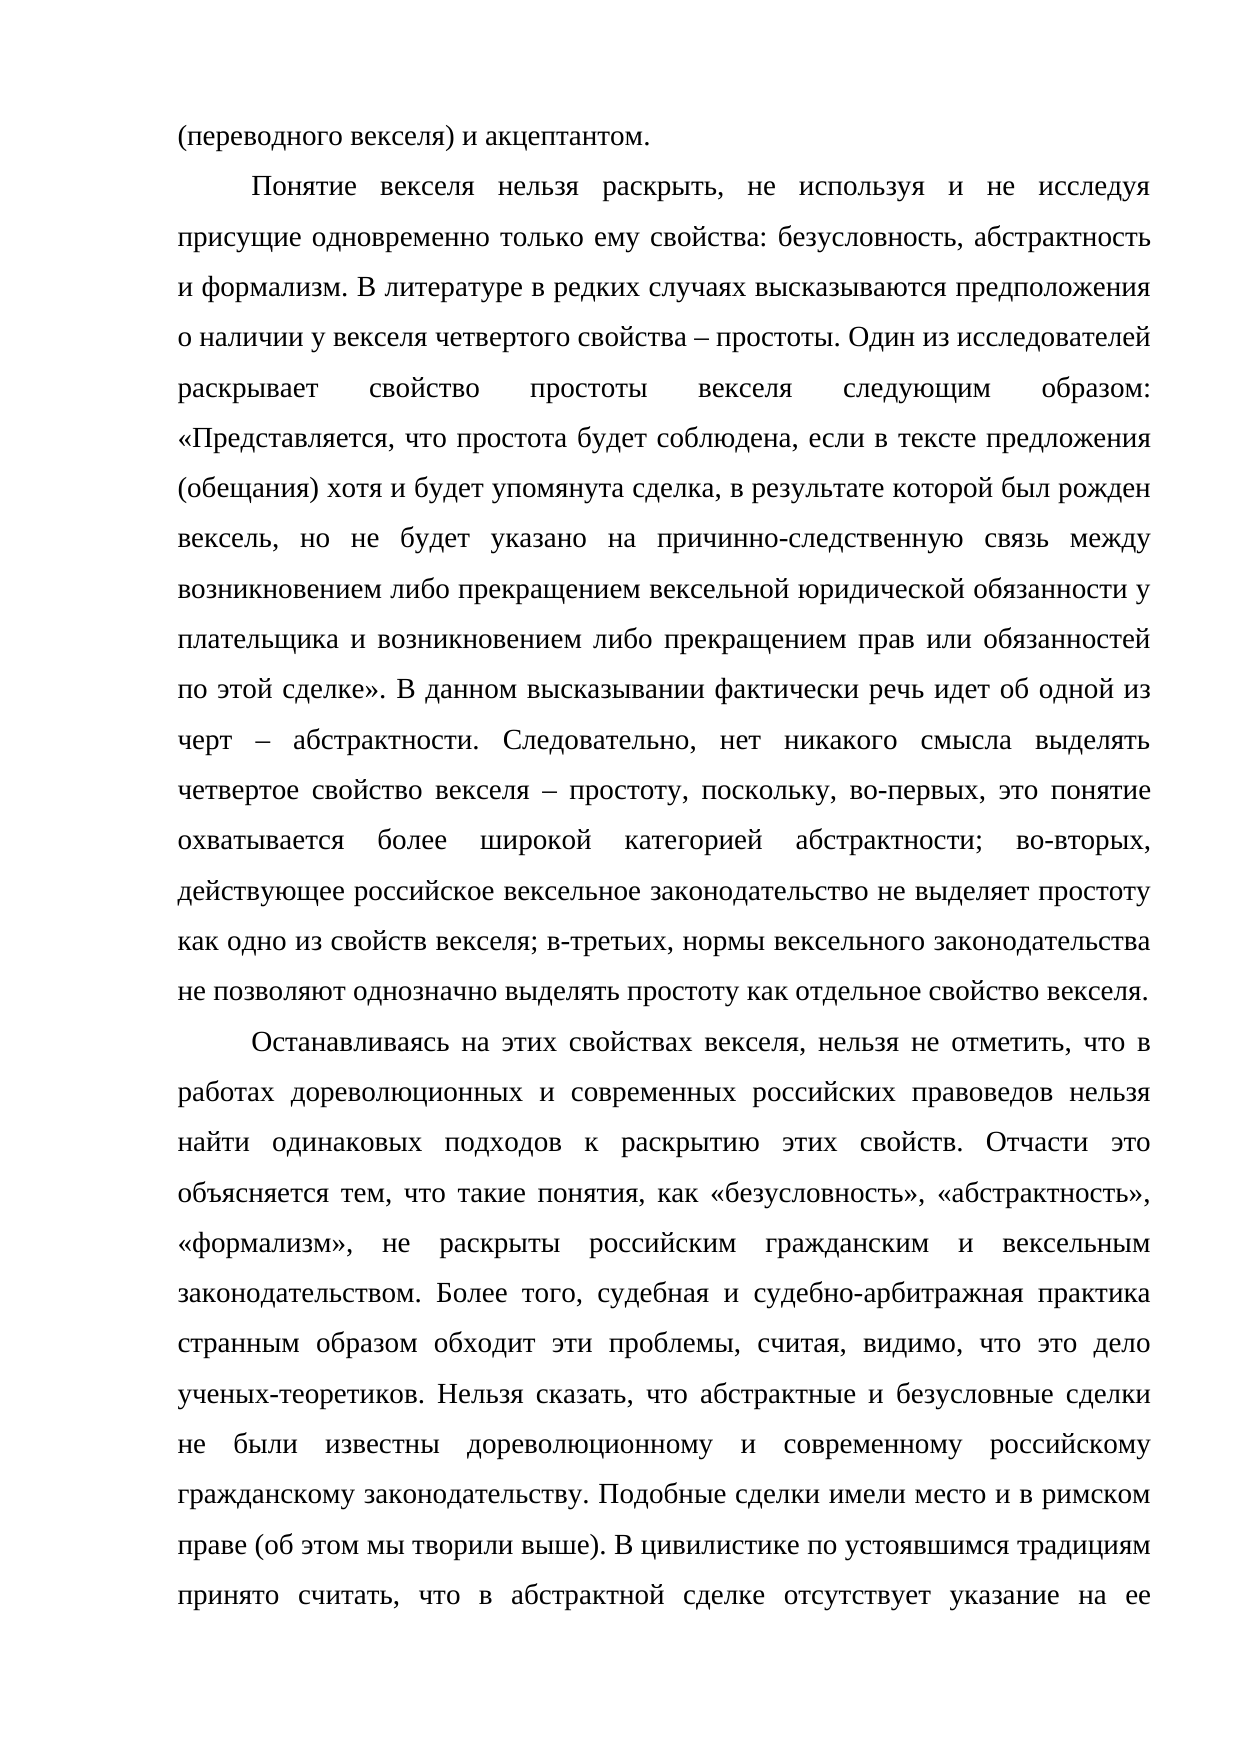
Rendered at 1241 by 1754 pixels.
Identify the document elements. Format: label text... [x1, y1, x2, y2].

text Понятие векселя нельзя раскрыть, не используя и не исследуя присущие одновременно только ему свойства: безусловность, абстрактность и формализм. В литературе в редких случаях высказываются предположения о наличии у векселя четвертого свойства – простоты. Один из исследователей раскрывает свойство простоты векселя следующим образом: «Представляется, что простота будет соблюдена, если в тексте предложения (обещания) хотя и будет упомянута сделка, в результате которой был рожден вексель, но не будет указано на причинно-следственную связь между возникновением либо прекращением вексельной юридической обязанности у плательщика и возникновением либо прекращением прав или обязанностей по этой сделке». В данном высказывании фактически речь идет об одной из черт – абстрактности. Следовательно, нет никакого смысла выделять четвертое свойство векселя – простоту, поскольку, во-первых, это понятие охватывается более широкой категорией абстрактности; во-вторых, действующее российское вексельное законодательство не выделяет простоту как одно из свойств векселя; в-третьих, нормы вексельного законодательства не позволяют однозначно выделять простоту как отдельное свойство векселя. [177, 168, 1152, 1007]
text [177, 118, 1152, 152]
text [177, 1024, 1152, 1611]
